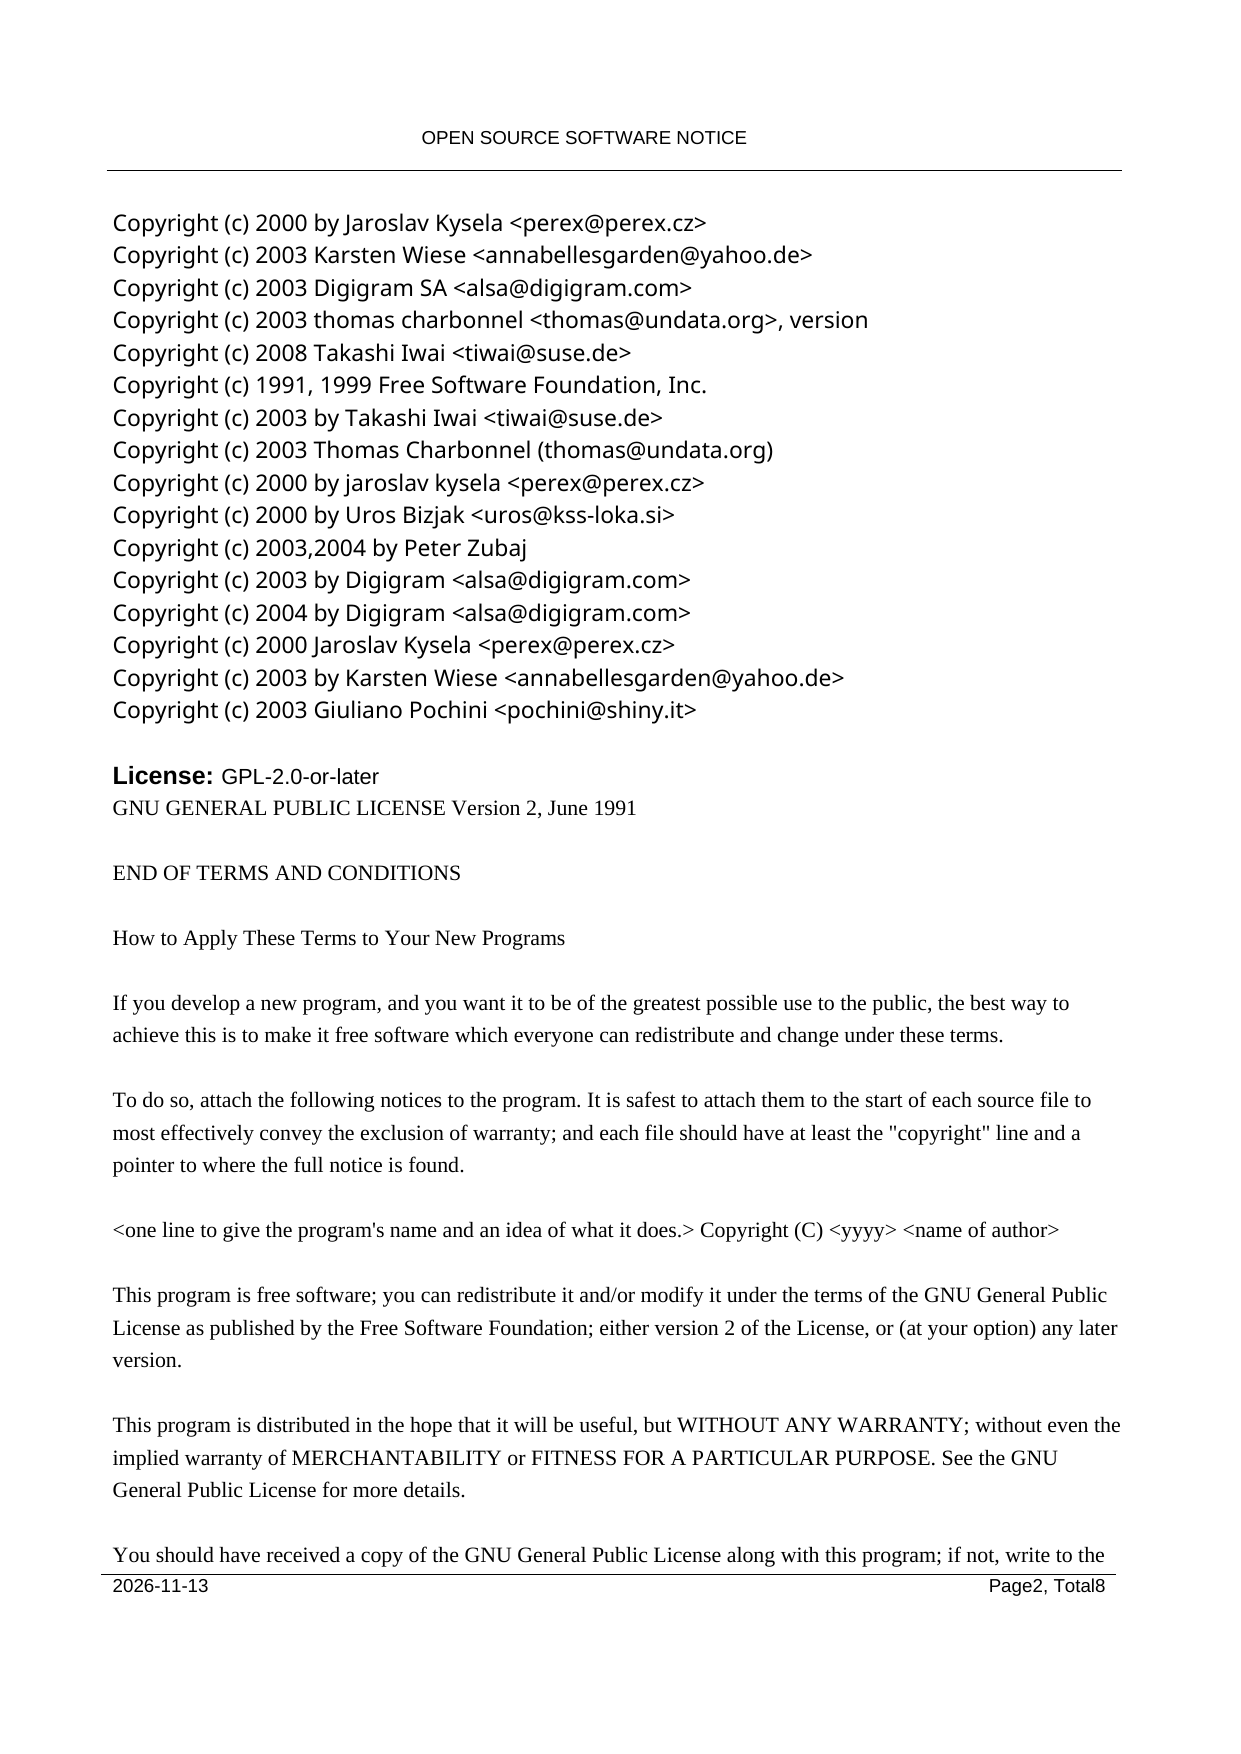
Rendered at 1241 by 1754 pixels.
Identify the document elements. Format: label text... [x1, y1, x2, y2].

text License: GPL-2.0-or-later [112, 759, 1128, 791]
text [112, 791, 1128, 1571]
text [112, 206, 1128, 759]
